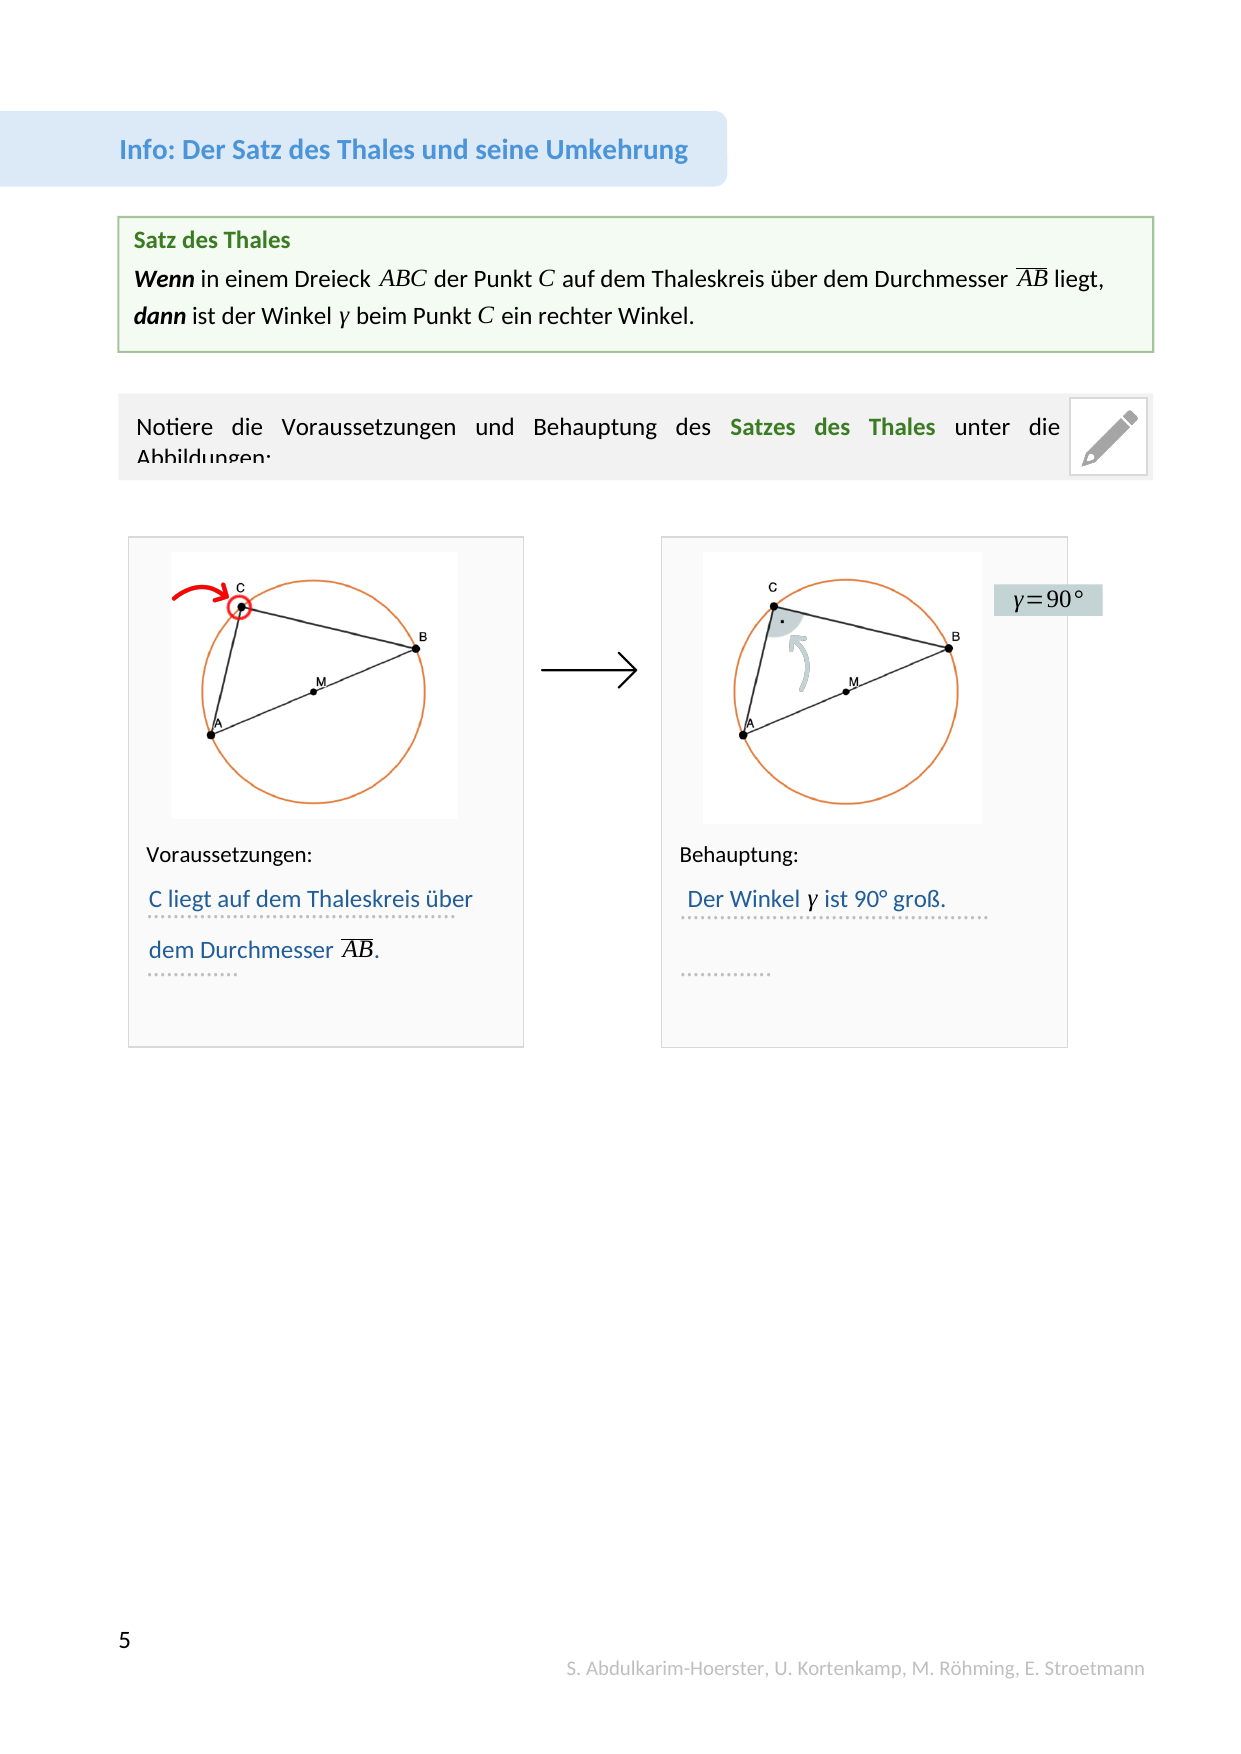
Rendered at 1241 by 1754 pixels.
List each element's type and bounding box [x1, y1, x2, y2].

picture [534, 615, 644, 725]
picture [163, 552, 458, 819]
picture [1076, 405, 1143, 472]
picture [703, 552, 982, 824]
